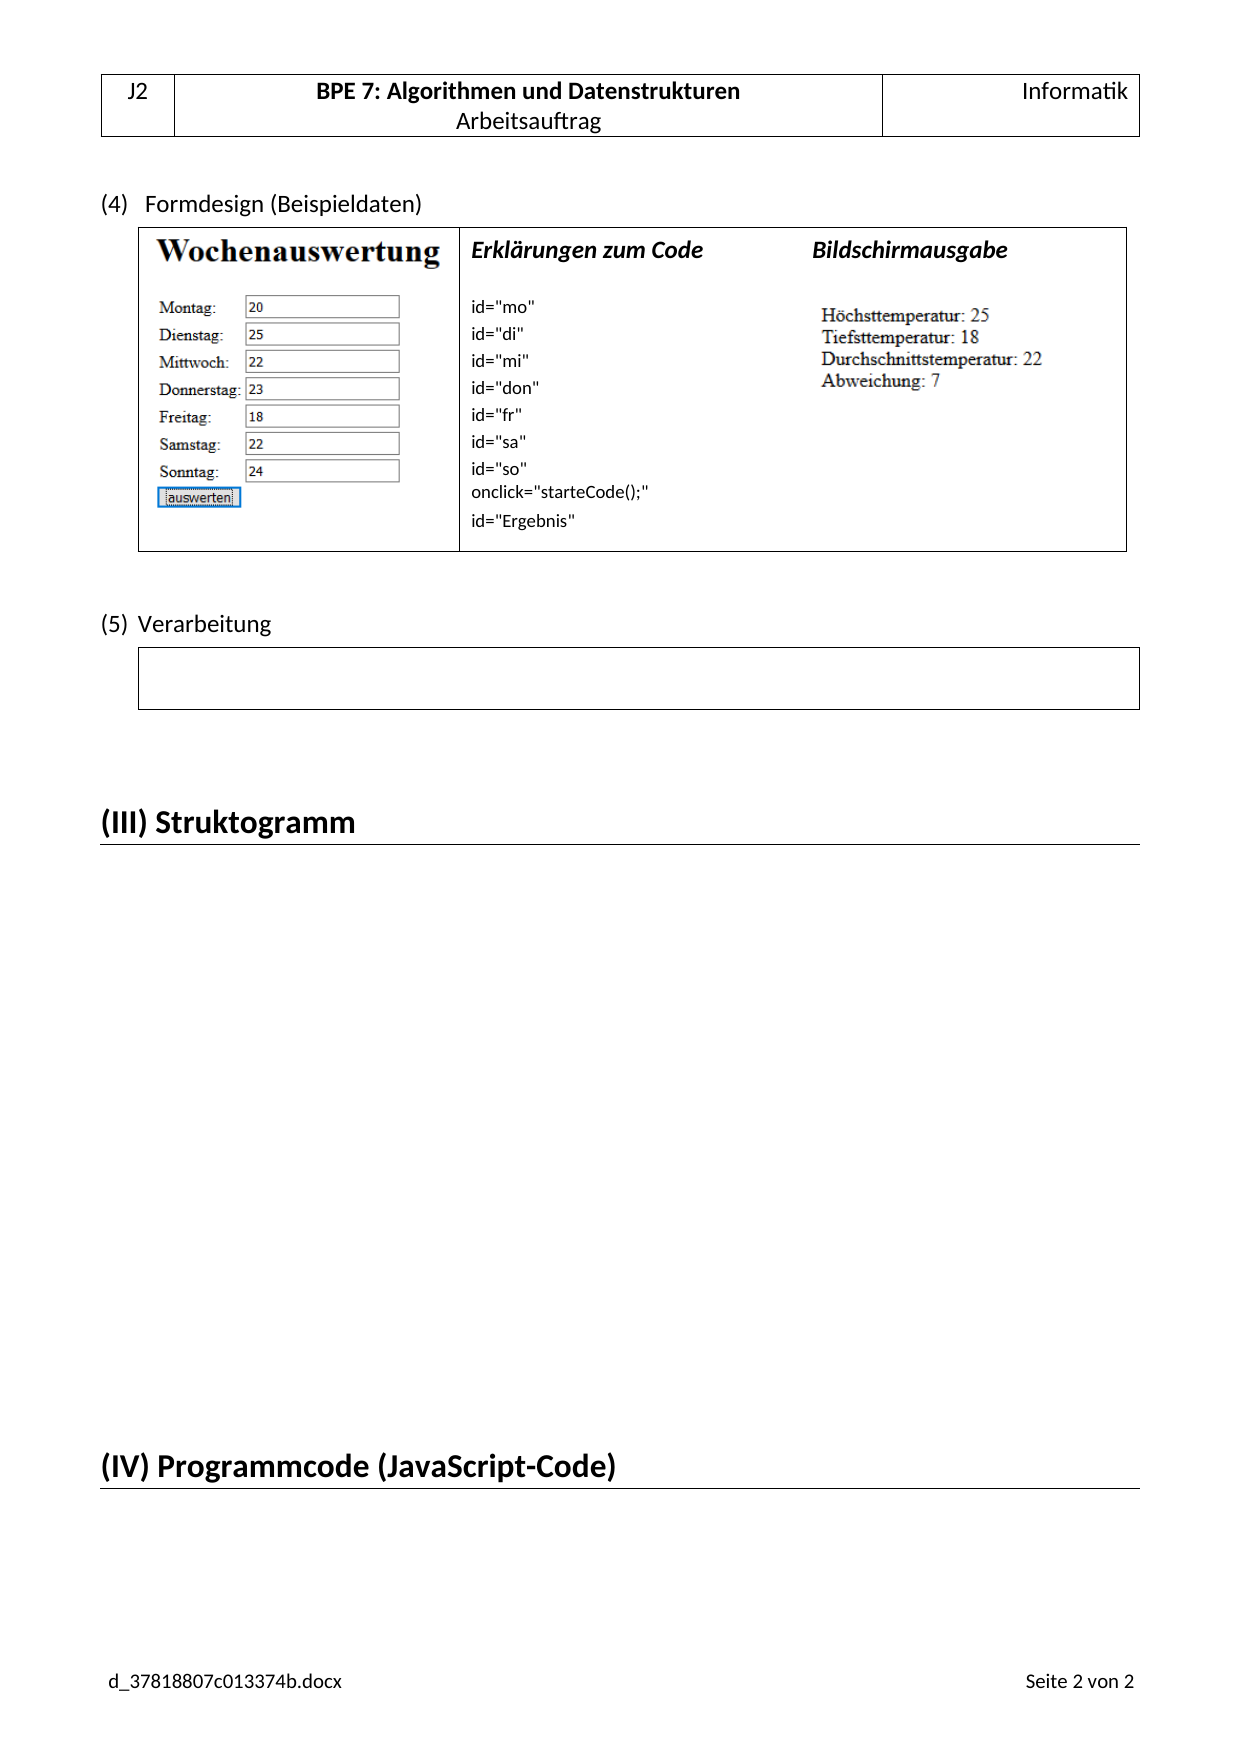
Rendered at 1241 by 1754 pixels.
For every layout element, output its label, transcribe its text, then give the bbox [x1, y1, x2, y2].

text (III) Struktogramm [100, 801, 1140, 844]
table_header Erklärungen zum Code Bildschirmausgabe id="mo" id="di" id="mi" id="don" id="fr" id="sa" id="so" onclick="starteCode();" id="Ergebnis" [460, 228, 1126, 551]
text (IV) Programmcode (JavaScript-Code) [100, 1445, 1140, 1488]
table_header [139, 648, 1139, 709]
picture [149, 233, 448, 514]
list Verarbeitung [100, 608, 1140, 639]
table_header [139, 228, 459, 551]
picture [817, 295, 1067, 399]
list Formdesign (Beispieldaten) [100, 188, 1140, 218]
